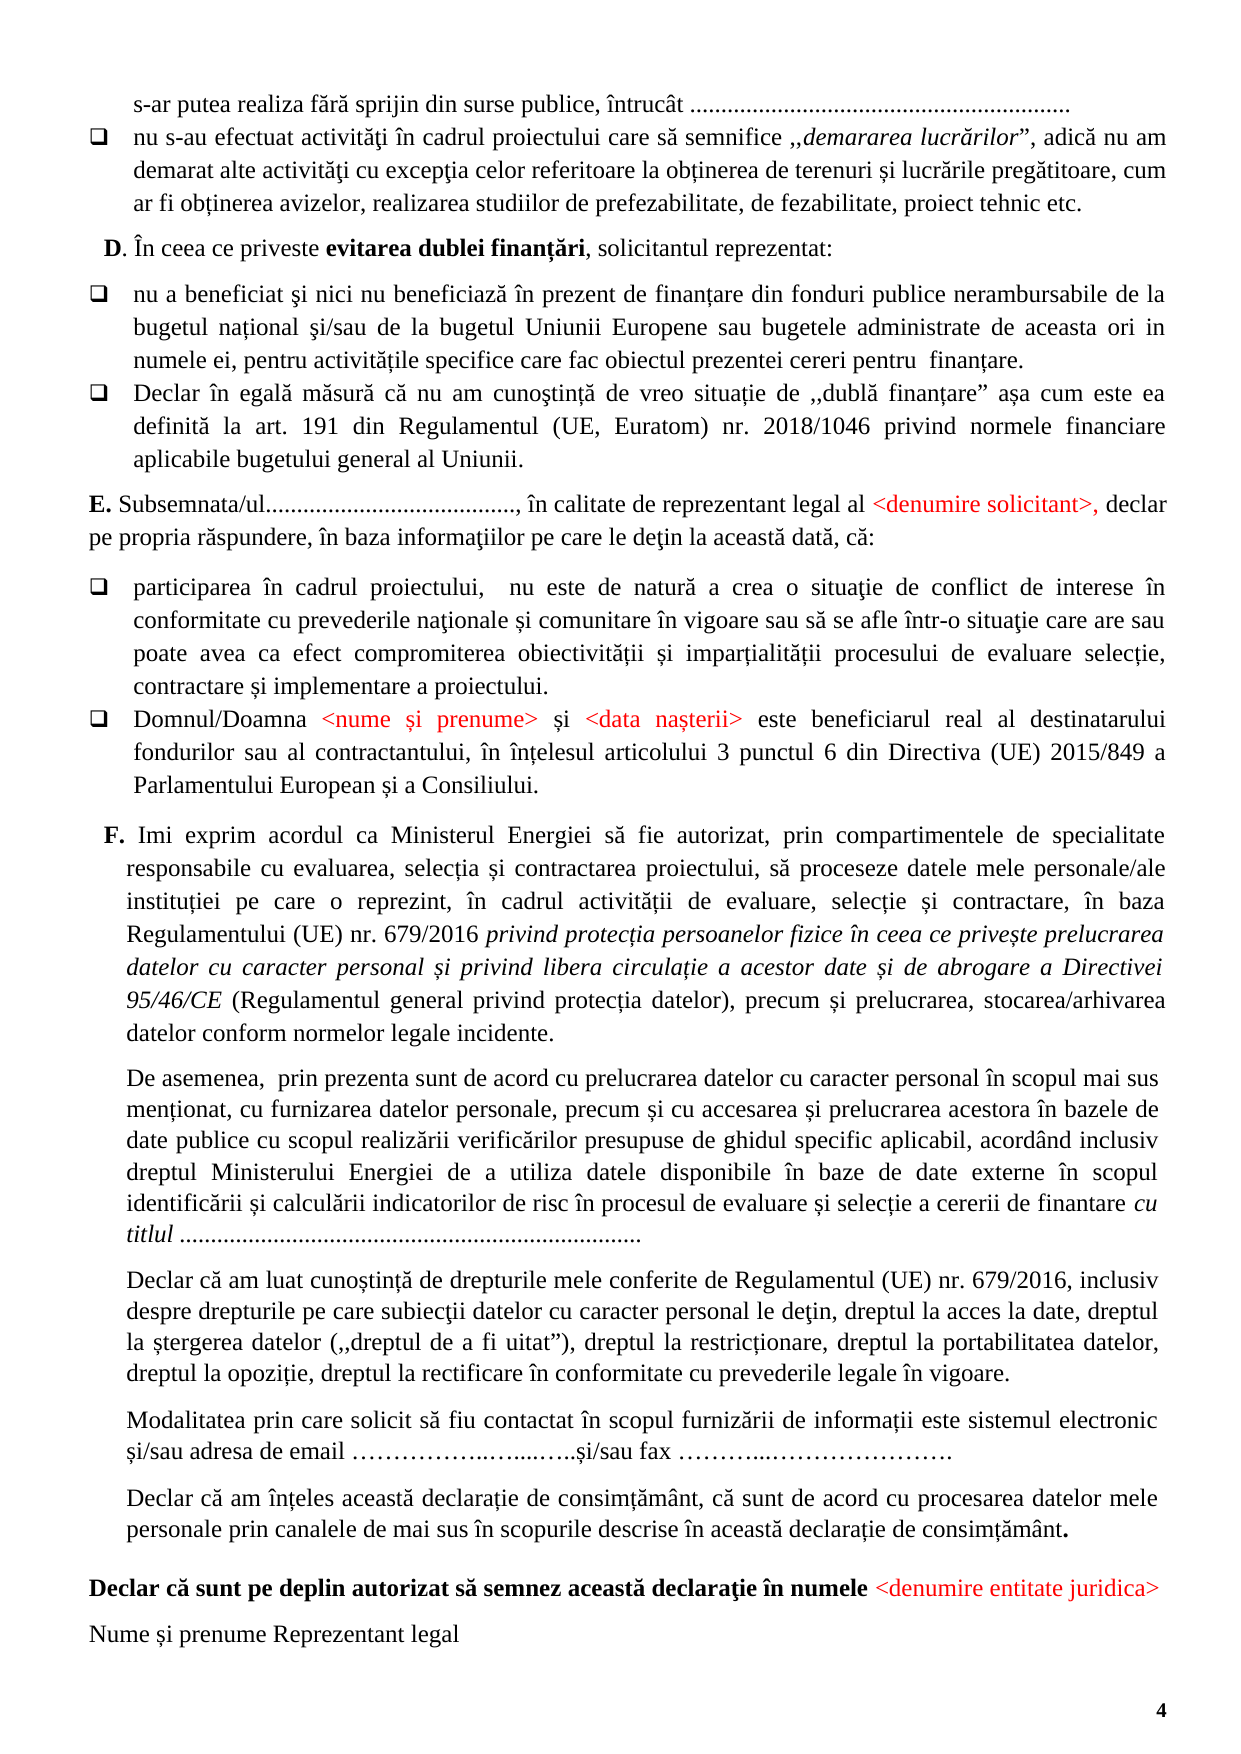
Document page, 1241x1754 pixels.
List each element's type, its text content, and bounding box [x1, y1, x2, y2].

text De asemenea, prin prezenta sunt de acord cu prelucrarea datelor cu caracter personal în scopul mai sus menționat, cu furnizarea datelor personale, precum și cu accesarea și prelucrarea acestora în bazele de date publice cu scopul realizării verificărilor presupuse de ghidul specific aplicabil, acordând inclusiv dreptul Ministerului Energiei de a utiliza datele disponibile în baze de date externe în scopul identificării și calculării indicatorilor de risc în procesul de evaluare și selecție a cererii de finantare cu titlul .......................................................................... [126, 1063, 1160, 1247]
list nu s-au efectuat activităţi în cadrul proiectului care să semnifice ,,demararea lucrărilor”, adică nu am demarat alte activităţi cu excepţia celor referitoare la obținerea de terenuri și lucrările pregătitoare, cum ar fi obținerea avizelor, realizarea studiilor de prefezabilitate, de fezabilitate, proiect tehnic etc. [89, 122, 1167, 216]
list participarea în cadrul proiectului, nu este de natură a crea o situaţie de conflict de interese în conformitate cu prevederile naţionale și comunitare în vigoare sau să se afle într-o situaţie care are sau poate avea ca efect compromiterea obiectivității și imparțialității procesului de evaluare selecție, contractare și implementare a proiectului. [89, 572, 1167, 700]
text E. Subsemnata/ul........................................, în calitate de reprezentant legal al <denumire solicitant>, declar pe propria răspundere, în baza informaţiilor pe care le deţin la această dată, că: [89, 489, 1167, 551]
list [89, 89, 1167, 117]
text Declar că am înțeles această declarație de consimțământ, că sunt de acord cu procesarea datelor mele personale prin canalele de mai sus în scopurile descrise în această declarație de consimțământ. [126, 1483, 1160, 1542]
text Nume și prenume Reprezentant legal [89, 1619, 1161, 1648]
text F. Imi exprim acordul ca Ministerul Energiei să fie autorizat, prin compartimentele de specialitate responsabile cu evaluarea, selecția și contractarea proiectului, să proceseze datele mele personale/ale instituției pe care o reprezint, în cadrul activității de evaluare, selecție și contractare, în baza Regulamentului (UE) nr. 679/2016 privind protecția persoanelor fizice în ceea ce privește prelucrarea datelor cu caracter personal și privind libera circulație a acestor date și de abrogare a Directivei 95/46/CE (Regulamentul general privind protecția datelor), precum și prelucrarea, stocarea/arhivarea datelor conform normelor legale incidente. [103, 820, 1167, 1047]
list Declar în egală măsură că nu am cunoştință de vreo situație de ,,dublă finanțare” așa cum este ea definită la art. 191 din Regulamentul (UE, Euratom) nr. 2018/1046 privind normele financiare aplicabile bugetului general al Uniunii. [89, 378, 1167, 473]
text Declar că am luat cunoștință de drepturile mele conferite de Regulamentul (UE) nr. 679/2016, inclusiv despre drepturile pe care subiecţii datelor cu caracter personal le deţin, dreptul la acces la date, dreptul la ștergerea datelor (,,dreptul de a fi uitat”), dreptul la restricționare, dreptul la portabilitatea datelor, dreptul la opoziție, dreptul la rectificare în conformitate cu prevederile legale în vigoare. [126, 1265, 1160, 1387]
text D. În ceea ce priveste evitarea dublei finanțări, solicitantul reprezentat: [103, 233, 1167, 262]
list Domnul/Doamna <nume și prenume> și <data nașterii> este beneficiarul real al destinatarului fondurilor sau al contractantului, în înțelesul articolului 3 punctul 6 din Directiva (UE) 2015/849 a Parlamentului European și a Consiliului. [89, 704, 1167, 799]
list nu a beneficiat şi nici nu beneficiază în prezent de finanțare din fonduri publice nerambursabile de la bugetul național şi/sau de la bugetul Uniunii Europene sau bugetele administrate de aceasta ori in numele ei, pentru activitățile specifice care fac obiectul prezentei cereri pentru finanțare. [89, 279, 1167, 373]
text Declar că sunt pe deplin autorizat să semnez această declaraţie în numele <denumire entitate juridica> [89, 1573, 1167, 1602]
text Modalitatea prin care solicit să fiu contactat în scopul furnizării de informații este sistemul electronic și/sau adresa de email ……………..…....…..și/sau fax ………...…………………. [126, 1405, 1160, 1465]
